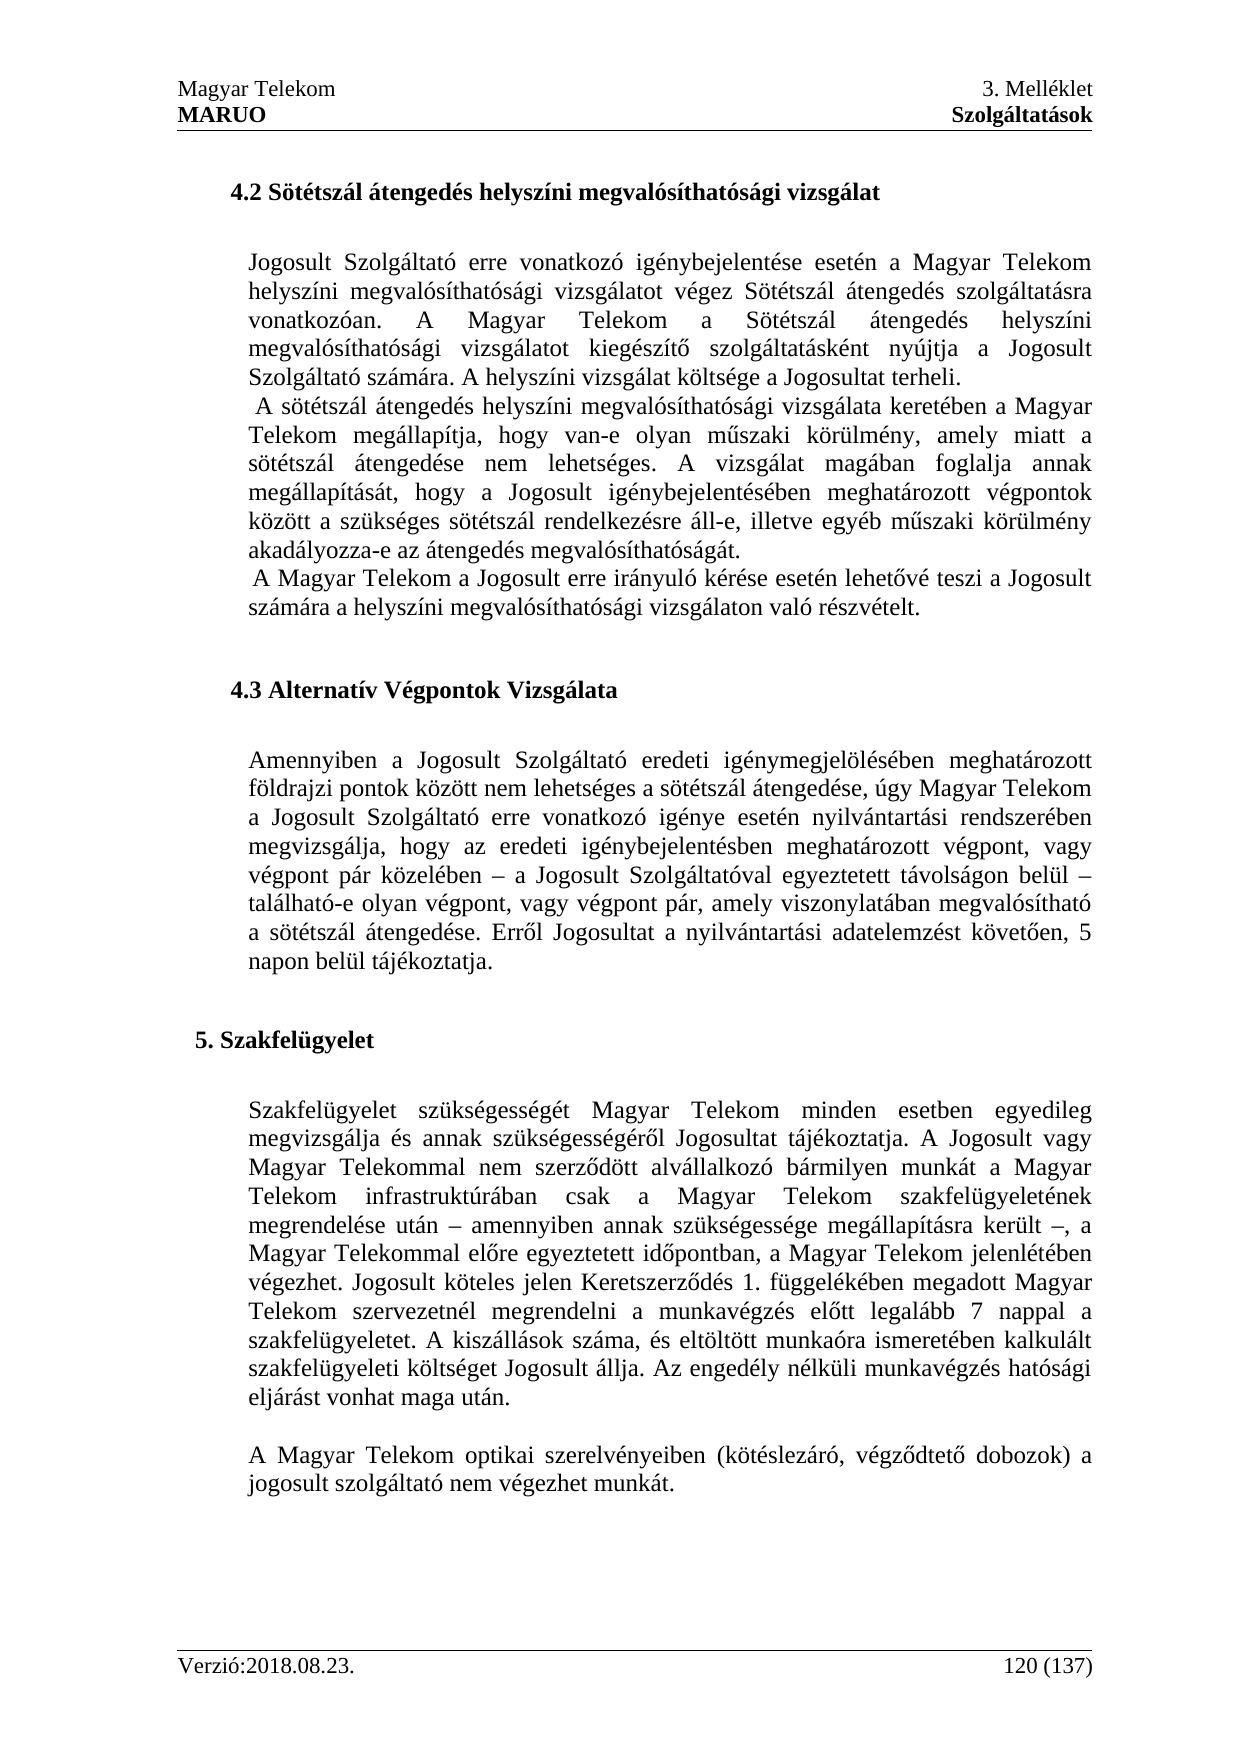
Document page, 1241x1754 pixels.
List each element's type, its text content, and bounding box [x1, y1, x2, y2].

subtitle 5. Szakfelügyelet [195, 1025, 1092, 1053]
subtitle 4.2 Sötétszál átengedés helyszíni megvalósíthatósági vizsgálat [230, 177, 1092, 206]
text Szakfelügyelet szükségességét Magyar Telekom minden esetben egyedileg megvizsgálja és annak szükségességéről Jogosultat tájékoztatja. A Jogosult vagy Magyar Telekommal nem szerződött alvállalkozó bármilyen munkát a Magyar Telekom infrastruktúrában csak a Magyar Telekom szakfelügyeletének megrendelése után – amennyiben annak szükségessége megállapításra került –, a Magyar Telekommal előre egyeztetett időpontban, a Magyar Telekom jelenlétében végezhet. Jogosult köteles jelen Keretszerződés 1. függelékében megadott Magyar Telekom szervezetnél megrendelni a munkavégzés előtt legalább 7 nappal a szakfelügyeletet. A kiszállások száma, és eltöltött munkaóra ismeretében kalkulált szakfelügyeleti költséget Jogosult állja. Az engedély nélküli munkavégzés hatósági eljárást vonhat maga után. [230, 1066, 1092, 1411]
text Jogosult Szolgáltató erre vonatkozó igénybejelentése esetén a Magyar Telekom helyszíni megvalósíthatósági vizsgálatot végez Sötétszál átengedés szolgáltatásra vonatkozóan. A Magyar Telekom a Sötétszál átengedés helyszíni megvalósíthatósági vizsgálatot kiegészítő szolgáltatásként nyújtja a Jogosult Szolgáltató számára. A helyszíni vizsgálat költsége a Jogosultat terheli. [230, 218, 1092, 391]
text Amennyiben a Jogosult Szolgáltató eredeti igénymegjelölésében meghatározott földrajzi pontok között nem lehetséges a sötétszál átengedése, úgy Magyar Telekom a Jogosult Szolgáltató erre vonatkozó igénye esetén nyilvántartási rendszerében megvizsgálja, hogy az eredeti igénybejelentésben meghatározott végpont, vagy végpont pár közelében – a Jogosult Szolgáltatóval egyeztetett távolságon belül – található-e olyan végpont, vagy végpont pár, amely viszonylatában megvalósítható a sötétszál átengedése. Erről Jogosultat a nyilvántartási adatelemzést követően, 5 napon belül tájékoztatja. [230, 716, 1092, 975]
text A Magyar Telekom a Jogosult erre irányuló kérése esetén lehetővé teszi a Jogosult számára a helyszíni megvalósíthatósági vizsgálaton való részvételt. [230, 563, 1092, 621]
text A sötétszál átengedés helyszíni megvalósíthatósági vizsgálata keretében a Magyar Telekom megállapítja, hogy van-e olyan műszaki körülmény, amely miatt a sötétszál átengedése nem lehetséges. A vizsgálat magában foglalja annak megállapítását, hogy a Jogosult igénybejelentésében meghatározott végpontok között a szükséges sötétszál rendelkezésre áll-e, illetve egyéb műszaki körülmény akadályozza-e az átengedés megvalósíthatóságát. [230, 391, 1092, 563]
subtitle 4.3 Alternatív Végpontok Vizsgálata [230, 675, 1092, 703]
text A Magyar Telekom optikai szerelvényeiben (kötéslezáró, végződtető dobozok) a jogosult szolgáltató nem végezhet munkát. [230, 1411, 1092, 1497]
